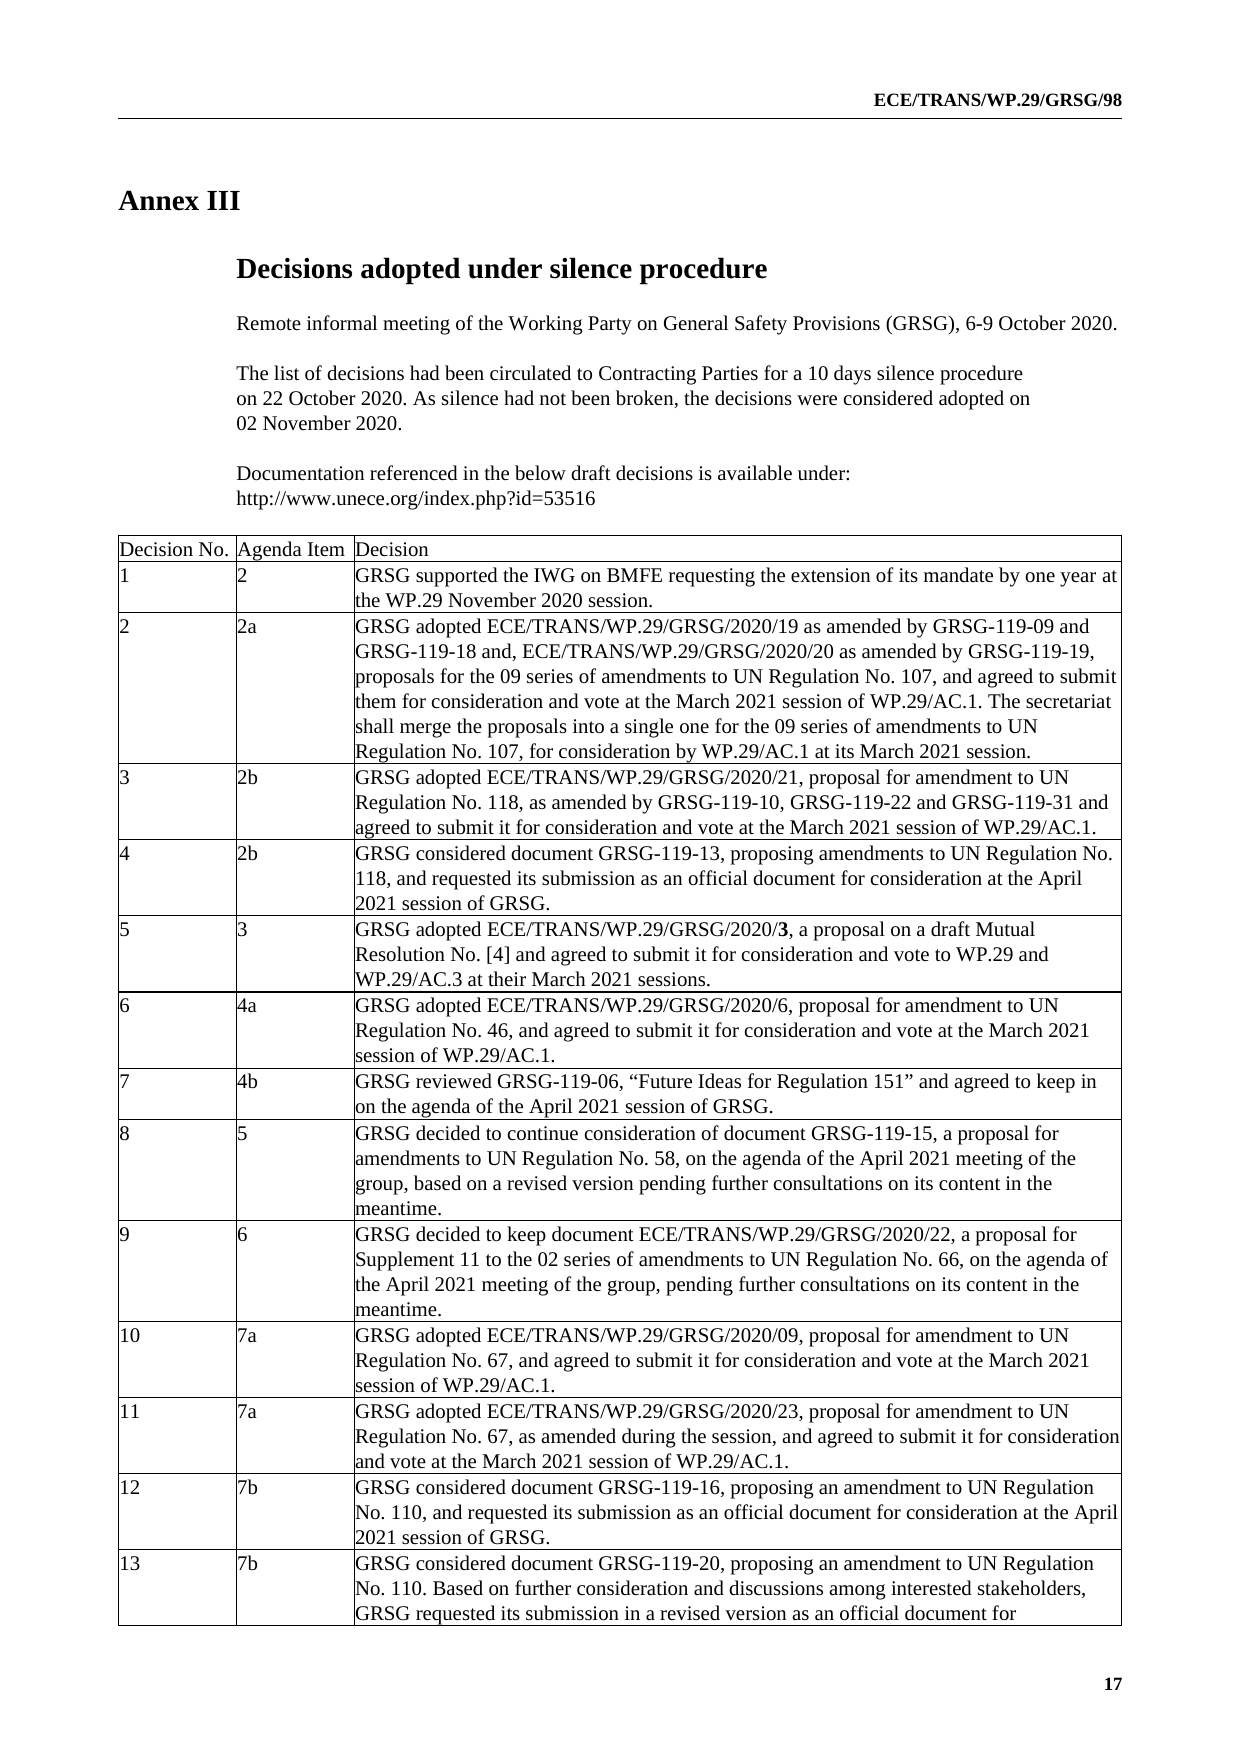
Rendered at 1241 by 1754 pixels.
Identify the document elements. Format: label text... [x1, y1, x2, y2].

table_cell 5 [119, 916, 236, 991]
table_cell GRSG supported the IWG on BMFE requesting the extension of its mandate by one year at the WP.29 November 2020 session. [355, 562, 1121, 612]
table_cell 4a [237, 993, 354, 1067]
table_cell GRSG adopted ECE/TRANS/WP.29/GRSG/2020/23, proposal for amendment to UN Regulation No. 67, as amended during the session, and agreed to submit it for consideration and vote at the March 2021 session of WP.29/AC.1. [355, 1398, 1121, 1473]
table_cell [355, 1550, 1121, 1625]
table_cell 2b [237, 840, 354, 915]
table_cell 3 [237, 916, 354, 991]
table_cell 12 [119, 1474, 236, 1549]
table_cell 9 [119, 1221, 236, 1321]
table_cell GRSG adopted ECE/TRANS/WP.29/GRSG/2020/21, proposal for amendment to UN Regulation No. 118, as amended by GRSG-119-10, GRSG-119-22 and GRSG-119-31 and agreed to submit it for consideration and vote at the March 2021 session of WP.29/AC.1. [355, 764, 1121, 839]
table_cell GRSG adopted ECE/TRANS/WP.29/GRSG/2020/3, a proposal on a draft Mutual Resolution No. [4] and agreed to submit it for consideration and vote to WP.29 and WP.29/AC.3 at their March 2021 sessions. [355, 916, 1121, 991]
table_cell GRSG considered document GRSG-119-13, proposing amendments to UN Regulation No. 118, and requested its submission as an official document for consideration at the April 2021 session of GRSG. [355, 840, 1121, 915]
table_cell 5 [237, 1120, 354, 1219]
table_cell 4b [237, 1069, 354, 1118]
text The list of decisions had been circulated to Contracting Parties for a 10 days silence procedure on 22 October 2020. As silence had not been broken, the decisions were considered adopted on 02 November 2020. [236, 360, 1033, 435]
table_cell 6 [119, 993, 236, 1067]
table_cell 10 [119, 1322, 236, 1397]
table_cell 1 [119, 562, 236, 612]
text http://www.unece.org/index.php?id=53516 [236, 485, 1122, 510]
table_cell GRSG adopted ECE/TRANS/WP.29/GRSG/2020/19 as amended by GRSG-119-09 and GRSG-119-18 and, ECE/TRANS/WP.29/GRSG/2020/20 as amended by GRSG-119-19, proposals for the 09 series of amendments to UN Regulation No. 107, and agreed to submit them for consideration and vote at the March 2021 session of WP.29/AC.1. The secretariat shall merge the proposals into a single one for the 09 series of amendments to UN Regulation No. 107, for consideration by WP.29/AC.1 at its March 2021 session. [355, 613, 1121, 763]
table_cell 11 [119, 1398, 236, 1473]
text Remote informal meeting of the Working Party on General Safety Provisions (GRSG), 6-9 October 2020. [236, 310, 1122, 335]
text Decisions adopted under silence procedure [236, 254, 1004, 285]
table_header Decision [355, 536, 1121, 561]
table_cell 7b [237, 1474, 354, 1549]
table_header Decision No. [119, 536, 236, 561]
table_cell 3 [119, 764, 236, 839]
text Documentation referenced in the below draft decisions is available under: [236, 460, 1122, 485]
table_cell 7a [237, 1322, 354, 1397]
table_cell GRSG reviewed GRSG-119-06, “Future Ideas for Regulation 151” and agreed to keep in on the agenda of the April 2021 session of GRSG. [355, 1069, 1121, 1118]
text Annex III [118, 185, 1004, 216]
table_cell GRSG considered document GRSG-119-16, proposing an amendment to UN Regulation No. 110, and requested its submission as an official document for consideration at the April 2021 session of GRSG. [355, 1474, 1121, 1549]
table_cell 4 [119, 840, 236, 915]
table_cell 2 [237, 562, 354, 612]
table_cell 8 [119, 1120, 236, 1219]
table_cell 6 [237, 1221, 354, 1321]
table_cell 13 [119, 1550, 236, 1625]
table_cell GRSG decided to keep document ECE/TRANS/WP.29/GRSG/2020/22, a proposal for Supplement 11 to the 02 series of amendments to UN Regulation No. 66, on the agenda of the April 2021 meeting of the group, pending further consultations on its content in the meantime. [355, 1221, 1121, 1321]
table_cell GRSG decided to continue consideration of document GRSG-119-15, a proposal for amendments to UN Regulation No. 58, on the agenda of the April 2021 meeting of the group, based on a revised version pending further consultations on its content in the meantime. [355, 1120, 1121, 1219]
table_cell 2 [119, 613, 236, 763]
table_cell 7 [119, 1069, 236, 1118]
table_header Agenda Item [237, 536, 354, 561]
table_cell 2a [237, 613, 354, 763]
table_cell 7b [237, 1550, 354, 1625]
table_cell GRSG adopted ECE/TRANS/WP.29/GRSG/2020/6, proposal for amendment to UN Regulation No. 46, and agreed to submit it for consideration and vote at the March 2021 session of WP.29/AC.1. [355, 993, 1121, 1067]
table_cell 7a [237, 1398, 354, 1473]
table_cell GRSG adopted ECE/TRANS/WP.29/GRSG/2020/09, proposal for amendment to UN Regulation No. 67, and agreed to submit it for consideration and vote at the March 2021 session of WP.29/AC.1. [355, 1322, 1121, 1397]
table_cell 2b [237, 764, 354, 839]
